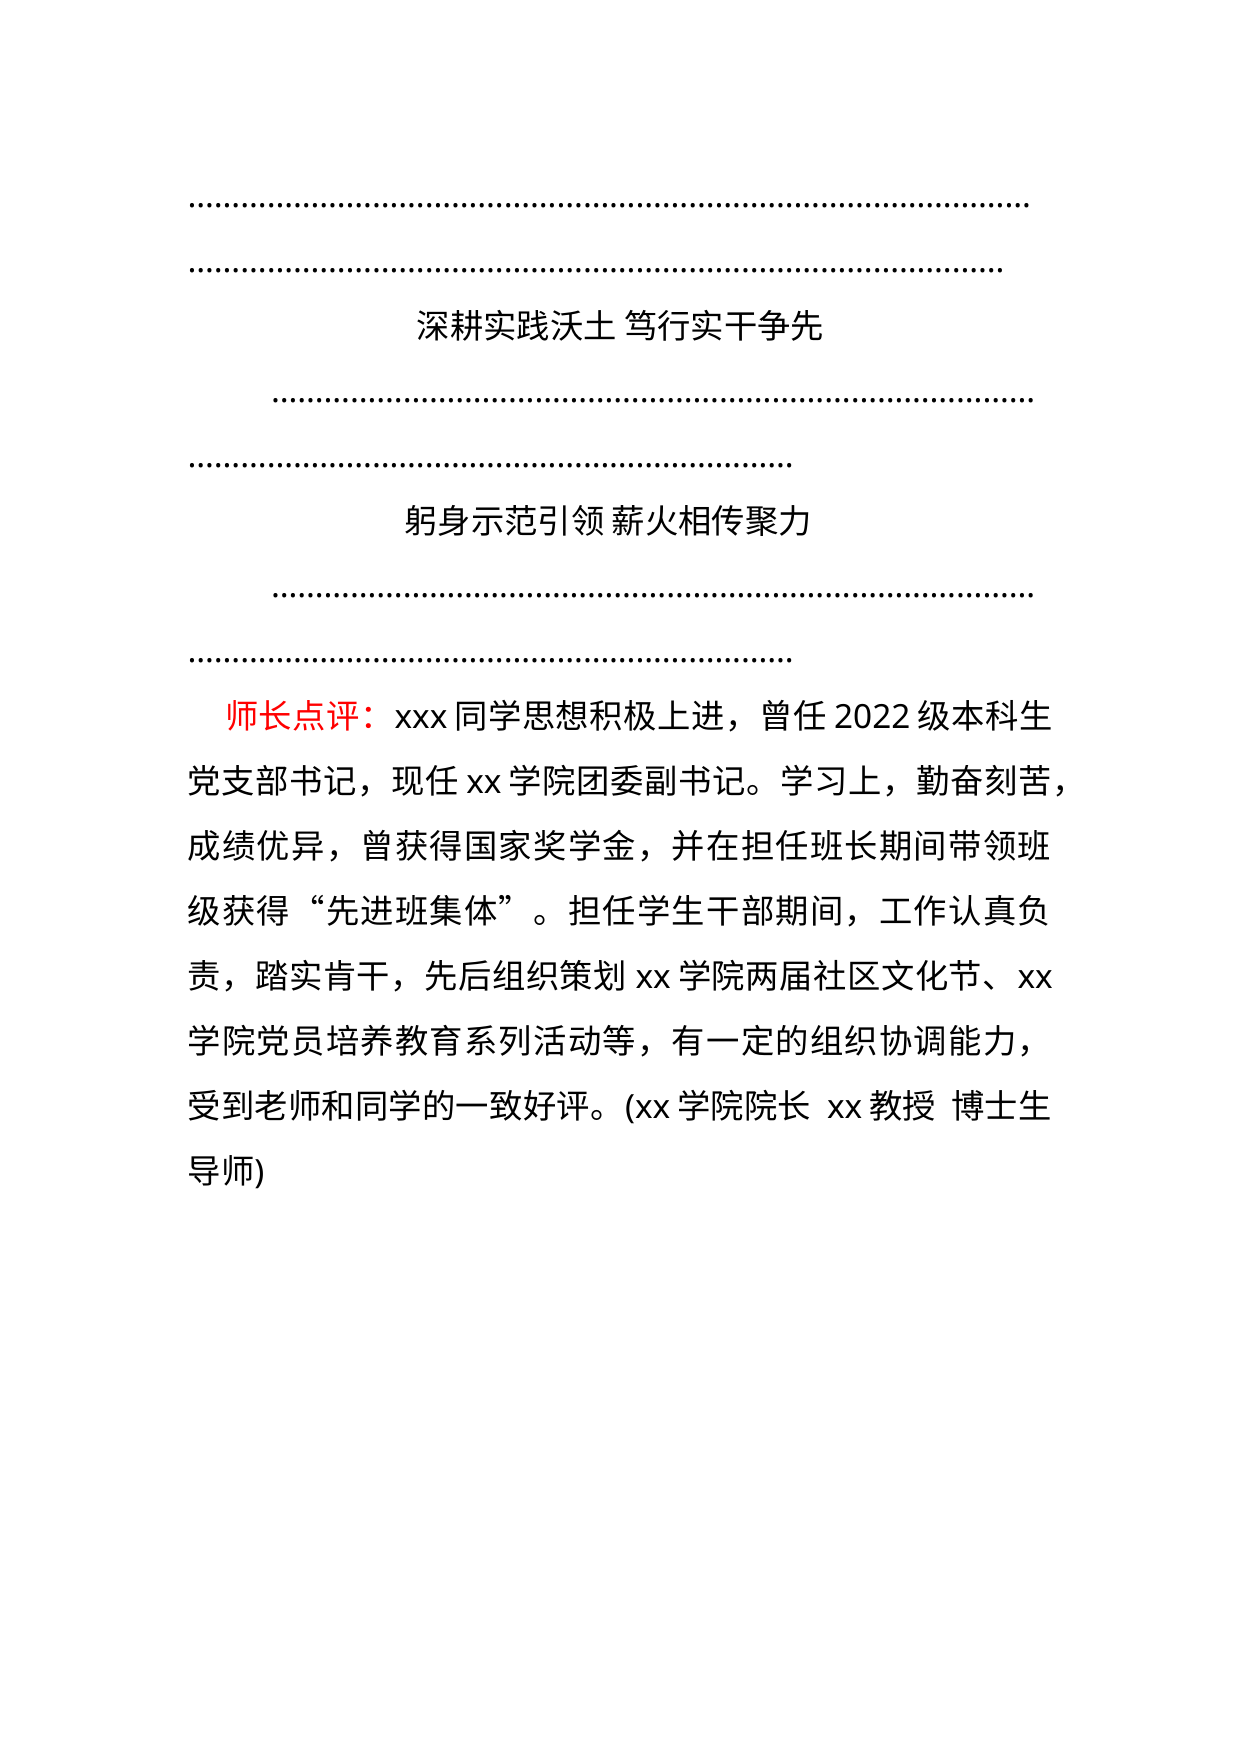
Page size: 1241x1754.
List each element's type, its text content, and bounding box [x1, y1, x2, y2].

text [187, 162, 1053, 292]
text ………………………………………………………………………………………………………………………………………… [187, 552, 1053, 682]
text 深耕实践沃土 笃行实干争先 [187, 292, 1053, 357]
text 师长点评：xxx同学思想积极上进，曾任2022级本科生党支部书记，现任xx学院团委副书记。学习上，勤奋刻苦，成绩优异，曾获得国家奖学金，并在担任班长期间带领班级获得“先进班集体”。担任学生干部期间，工作认真负责，踏实肯干，先后组织策划xx学院两届社区文化节、xx学院党员培养教育系列活动等，有一定的组织协调能力，受到老师和同学的一致好评。(xx学院院长 xx教授 博士生导师) [187, 682, 1053, 1202]
text ………………………………………………………………………………………………………………………………………… [187, 357, 1053, 487]
text 躬身示范引领 薪火相传聚力 [187, 487, 1053, 552]
